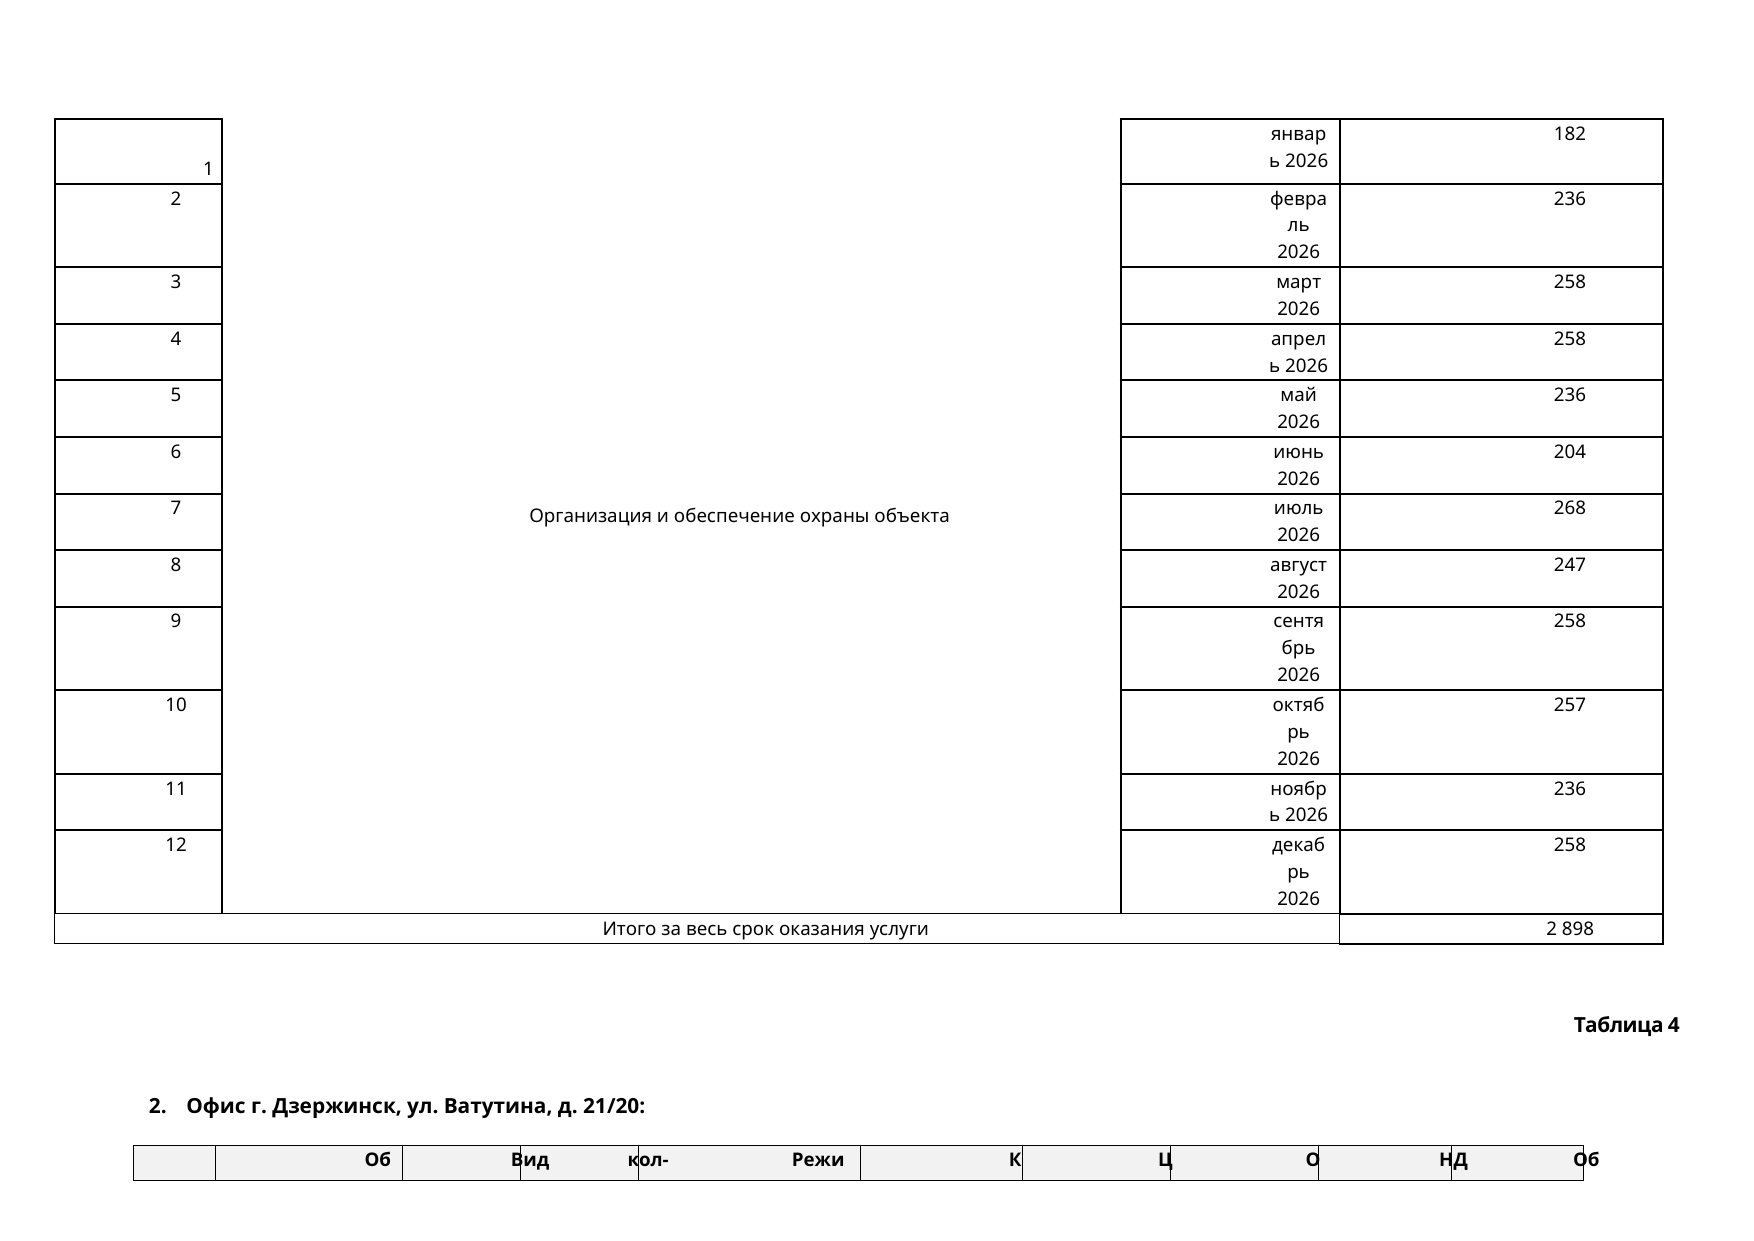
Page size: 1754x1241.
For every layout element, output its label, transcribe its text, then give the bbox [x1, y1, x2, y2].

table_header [639, 1146, 860, 1180]
table_cell октябрь 2026 [1122, 691, 1339, 773]
table_cell май 2026 [1122, 381, 1339, 436]
text Таблица 4 [38, 1010, 1680, 1038]
table_cell 12 [56, 831, 221, 913]
table_header НДС – ____%, руб. [1319, 1146, 1451, 1180]
table_cell апрель 2026 [1122, 325, 1339, 379]
table_cell 10 [56, 691, 221, 773]
table_cell Итого за весь срок оказания услуги [55, 914, 1339, 942]
table_cell июнь 2026 [1122, 438, 1339, 492]
list Офис г. Дзержинск, ул. Ватутина, д. 21/20: [149, 1092, 1680, 1120]
table_cell июль 2026 [1122, 495, 1339, 549]
table_cell 258 [1341, 608, 1662, 689]
table_cell 257 [1341, 691, 1662, 773]
table_cell 268 [1341, 495, 1662, 549]
table_cell август 2026 [1122, 551, 1339, 606]
table_header Вид охраны [403, 1146, 520, 1180]
table_cell 236 [1341, 185, 1662, 266]
table_cell февраль 2026 [1122, 185, 1339, 266]
table_cell 7 [56, 495, 221, 549]
table_cell 182 [1341, 120, 1662, 183]
table_cell 258 [1341, 831, 1662, 913]
table_cell 9 [56, 608, 221, 689]
table_cell декабрь 2026 [1122, 831, 1339, 913]
table_cell 4 [56, 325, 221, 379]
table_cell 2 [56, 185, 221, 266]
table_cell сентябрь 2026 [1122, 608, 1339, 689]
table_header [1171, 1146, 1318, 1180]
table_cell 3 [56, 268, 221, 323]
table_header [1452, 1146, 1583, 1180]
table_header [1023, 1146, 1170, 1180]
table_cell 247 [1341, 551, 1662, 606]
table_cell Организация и обеспечение охраны объекта [223, 118, 1120, 913]
table_cell 236 [1341, 381, 1662, 436]
table_cell март 2026 [1122, 268, 1339, 323]
table_cell 2 898 [1340, 915, 1662, 942]
table_cell 11 [56, 775, 221, 829]
table_header Объект, адрес [216, 1146, 402, 1180]
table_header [861, 1146, 1022, 1180]
table_cell 6 [56, 438, 221, 492]
table_header № [134, 1146, 215, 1180]
table_cell ноябрь 2026 [1122, 775, 1339, 829]
table_cell 204 [1341, 438, 1662, 492]
table_cell 1 [56, 120, 221, 183]
table_header кол-во [521, 1146, 638, 1180]
table_cell январь 2026 [1122, 120, 1339, 183]
table_cell 258 [1341, 325, 1662, 379]
table_cell 258 [1341, 268, 1662, 323]
table_cell 5 [56, 381, 221, 436]
table_cell 236 [1341, 775, 1662, 829]
table_cell 8 [56, 551, 221, 606]
